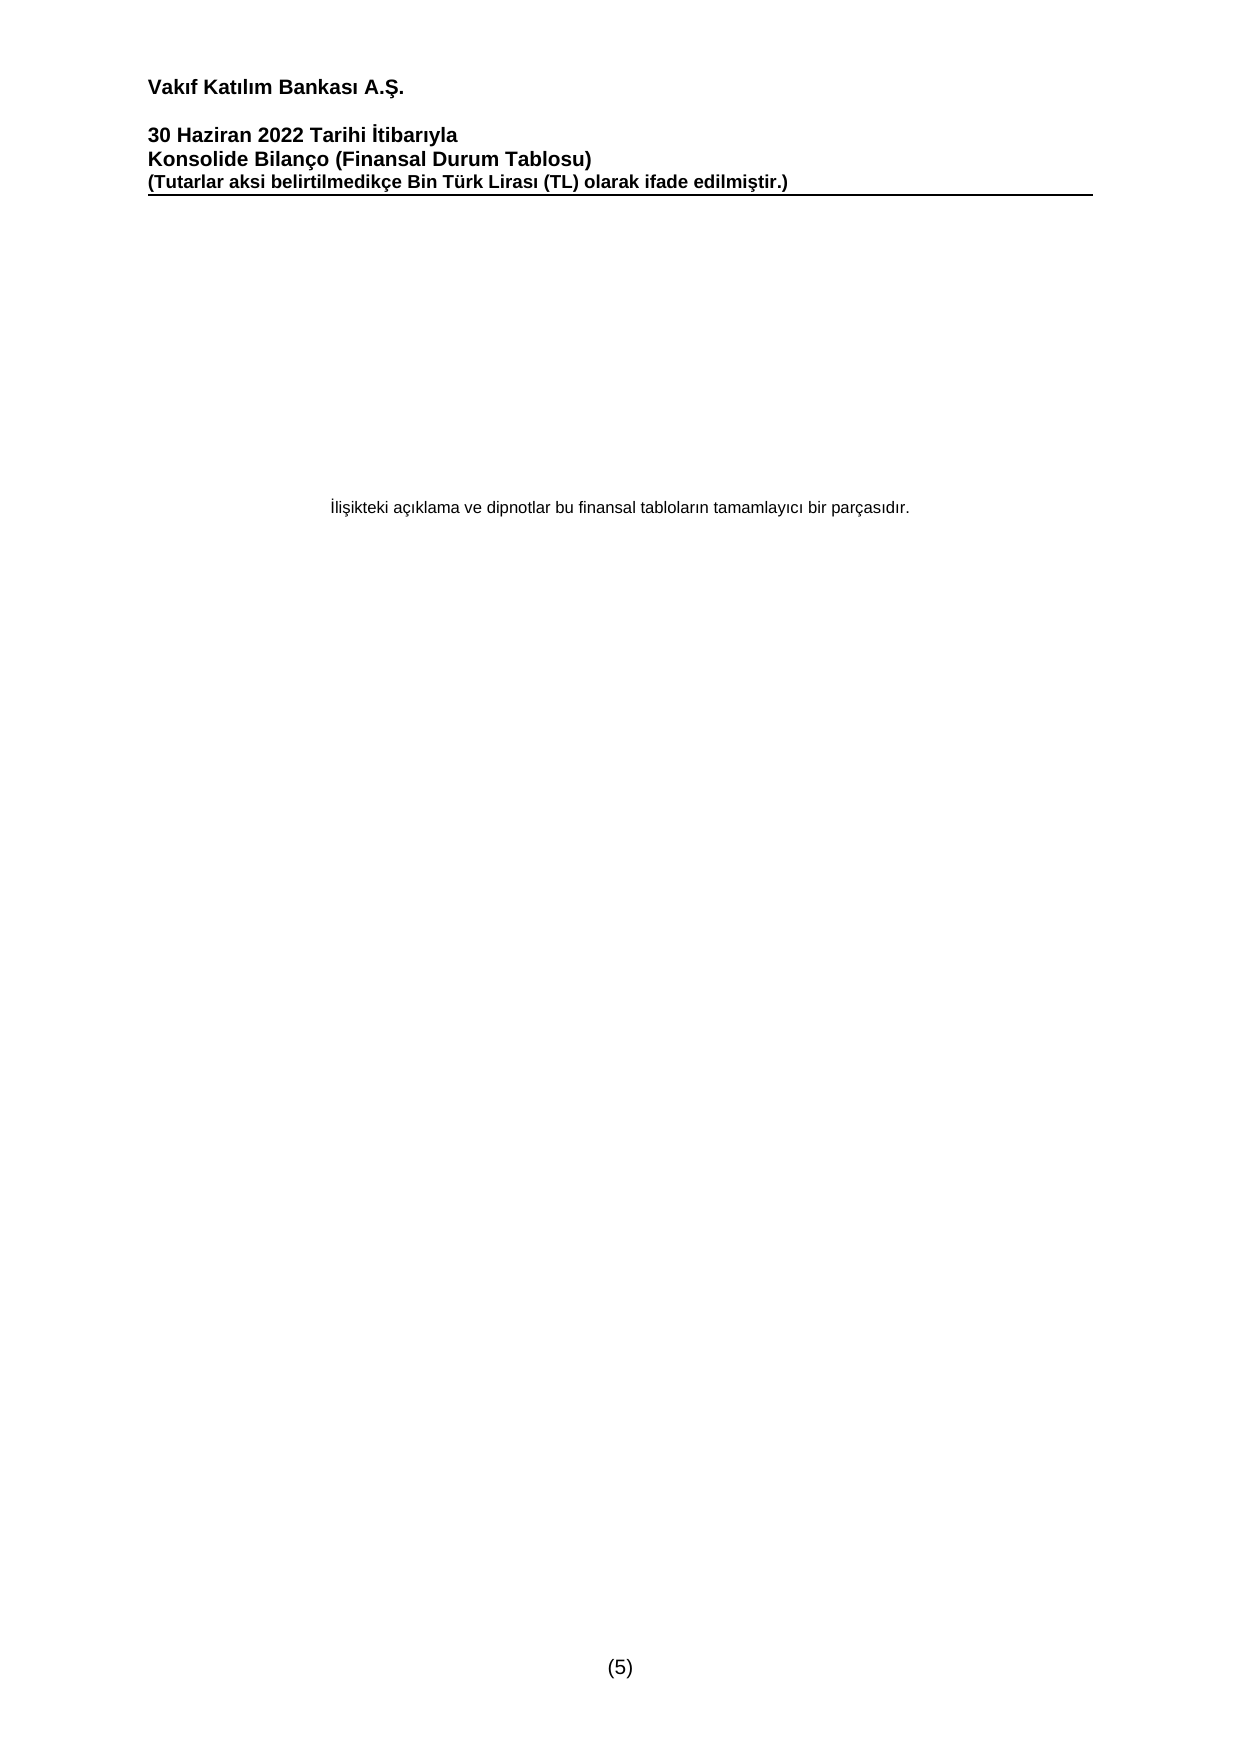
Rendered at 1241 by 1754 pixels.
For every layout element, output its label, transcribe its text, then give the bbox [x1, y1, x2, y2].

text İlişikteki açıklama ve dipnotlar bu finansal tabloların tamamlayıcı bir parçasıdır. [148, 497, 1093, 517]
